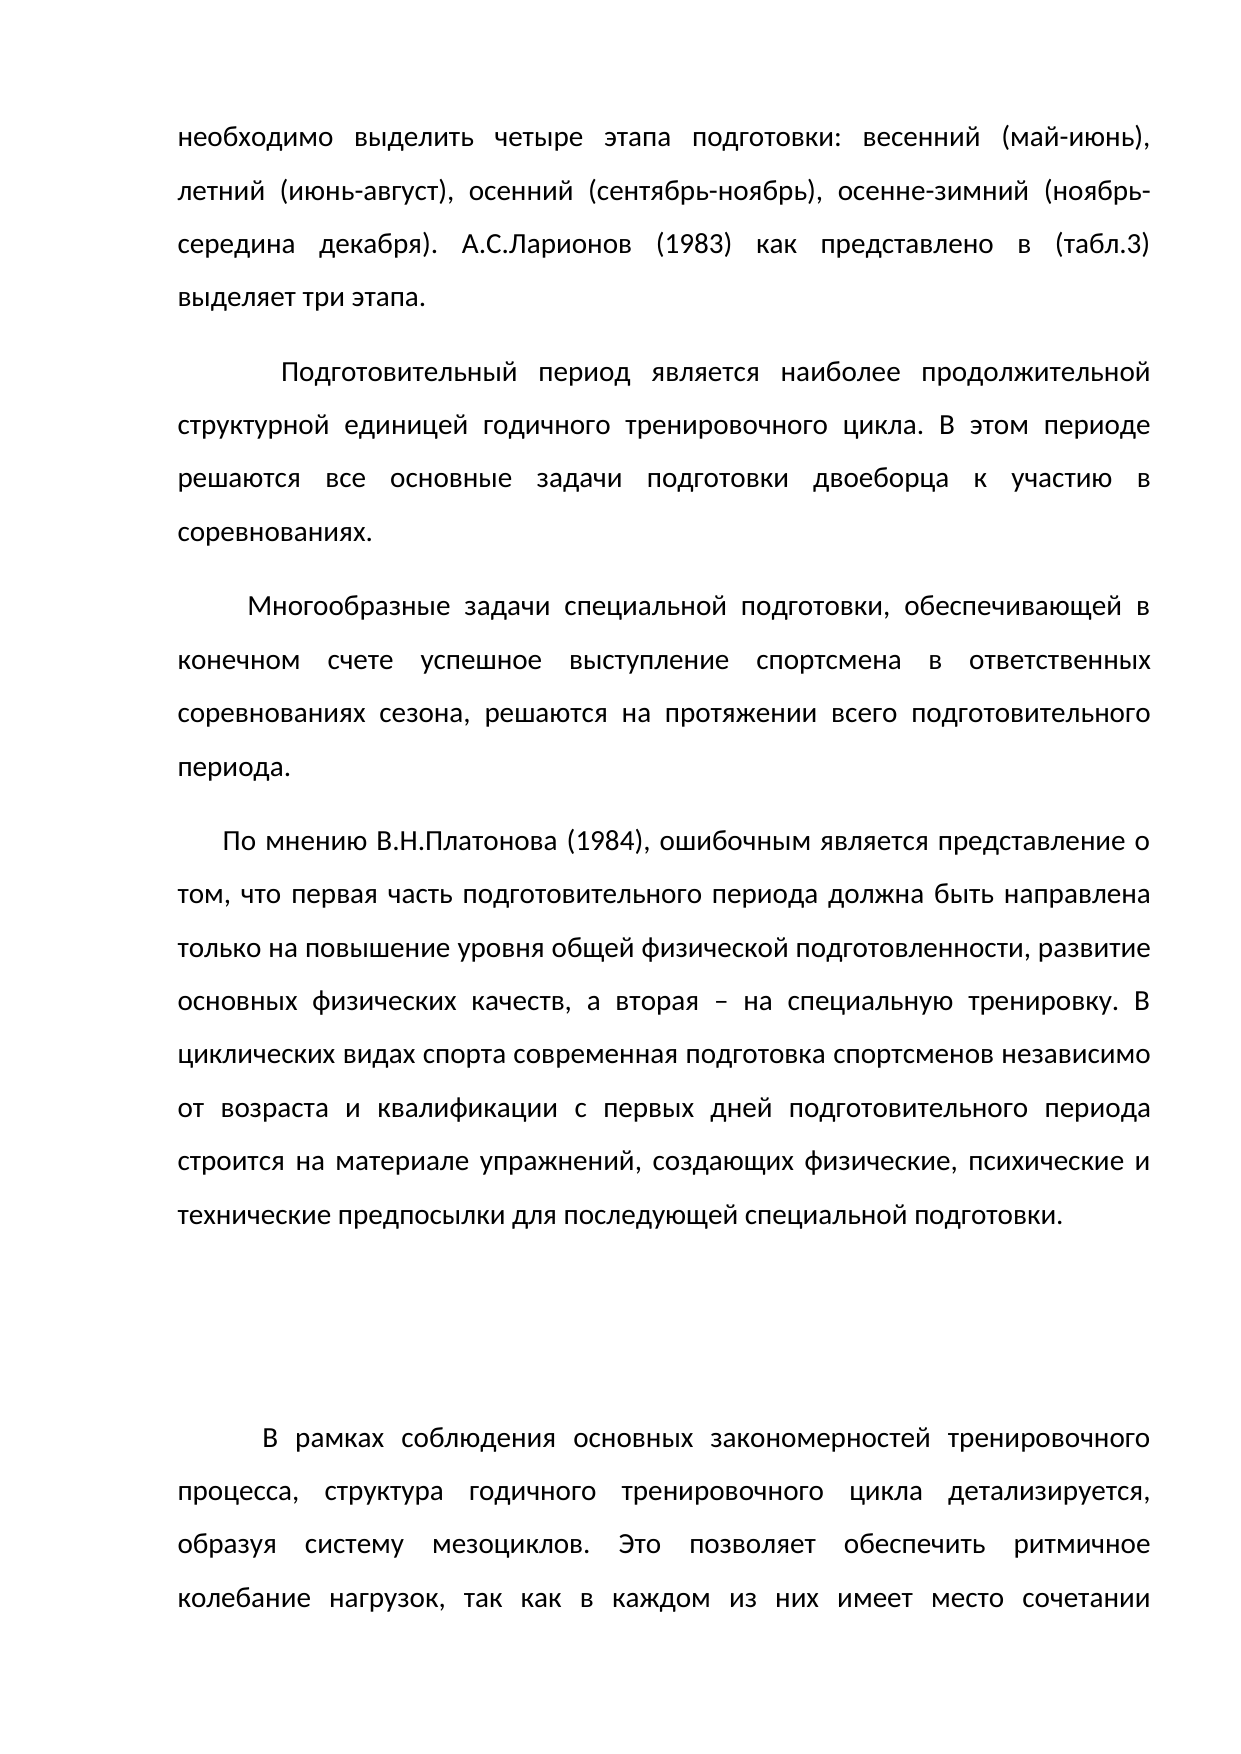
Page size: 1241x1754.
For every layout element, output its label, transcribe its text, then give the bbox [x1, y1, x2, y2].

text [177, 118, 1152, 314]
text Подготовительный период является наиболее продолжительной структурной единицей годичного тренировочного цикла. В этом периоде решаются все основные задачи подготовки двоеборца к участию в соревнованиях. [177, 353, 1152, 549]
text Многообразные задачи специальной подготовки, обеспечивающей в конечном счете успешное выступление спортсмена в ответственных соревнованиях сезона, решаются на протяжении всего подготовительного периода. [177, 587, 1152, 783]
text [177, 1419, 1152, 1615]
text По мнению В.Н.Платонова (1984), ошибочным является представление о том, что первая часть подготовительного периода должна быть направлена только на повышение уровня общей физической подготовленности, развитие основных физических качеств, а вторая – на специальную тренировку. В циклических видах спорта современная подготовка спортсменов независимо от возраста и квалификации с первых дней подготовительного периода строится на материале упражнений, создающих физические, психические и технические предпосылки для последующей специальной подготовки. [177, 822, 1152, 1232]
